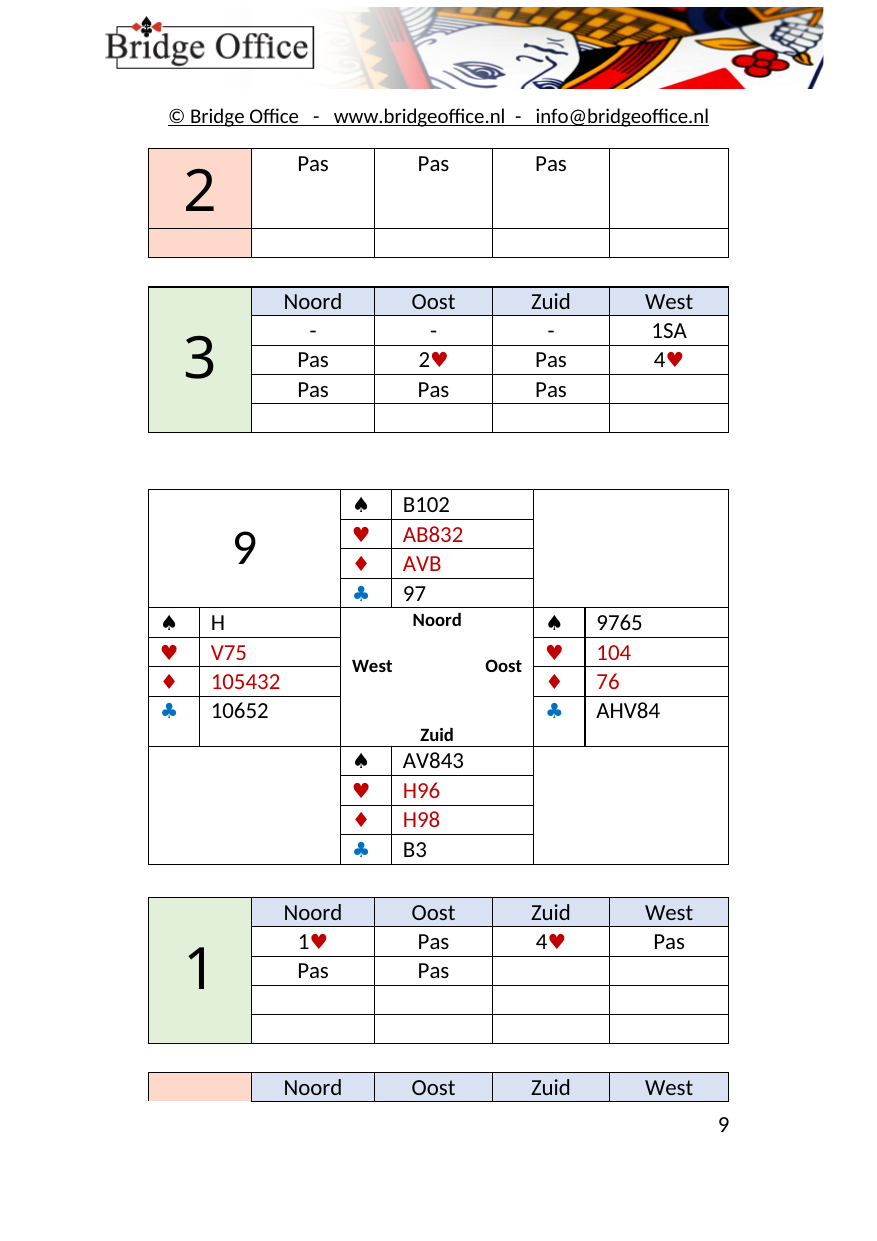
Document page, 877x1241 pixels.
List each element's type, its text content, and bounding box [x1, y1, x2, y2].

table_cell 3 [149, 315, 251, 403]
table_header [149, 898, 251, 926]
table_cell [534, 667, 584, 696]
table_cell [252, 1015, 374, 1043]
table_cell [149, 608, 199, 637]
table_cell Pas [375, 957, 492, 985]
table_header [341, 490, 391, 519]
table_cell Pas [493, 375, 609, 403]
picture [78, 7, 824, 89]
table_cell Pas [252, 149, 374, 228]
table_header Oost [375, 1073, 492, 1101]
table_cell [149, 638, 199, 666]
table_cell [493, 1015, 609, 1043]
table_cell [149, 697, 199, 746]
table_cell [534, 638, 584, 666]
table_cell H98 [392, 806, 533, 834]
table_cell [375, 229, 492, 257]
table_cell [341, 747, 391, 775]
table_cell Pas [375, 927, 492, 956]
table_cell 9765 [586, 608, 728, 637]
table_cell Pas [252, 957, 374, 985]
table_cell [610, 149, 728, 228]
table_header Noord [252, 1073, 374, 1101]
table_cell B3 [392, 835, 533, 863]
table_cell - [252, 316, 374, 344]
table_cell [610, 1015, 728, 1043]
table_header Zuid [493, 288, 609, 315]
table_cell [610, 957, 728, 985]
table_cell 97 [392, 579, 533, 607]
table_cell [534, 747, 728, 863]
table_cell 4♥ [493, 927, 609, 956]
table_cell [610, 375, 728, 403]
table_cell AB832 [392, 520, 533, 548]
table_cell Pas [610, 927, 728, 956]
table_header Oost [375, 288, 492, 315]
table_cell Pas [252, 346, 374, 374]
table_cell [375, 1015, 492, 1043]
table_cell [493, 404, 609, 432]
table_cell [341, 835, 391, 863]
table_header Zuid [493, 898, 609, 926]
table_header 9 [149, 490, 340, 607]
table_cell H96 [392, 776, 533, 804]
table_cell [149, 1014, 251, 1043]
table_cell [375, 986, 492, 1014]
table_cell [375, 404, 492, 432]
table_cell [252, 404, 374, 432]
table_cell 1♥ [252, 927, 374, 956]
table_cell Pas [375, 375, 492, 403]
table_header West [610, 898, 728, 926]
table_cell [493, 957, 609, 985]
table_cell AHV84 [586, 697, 728, 746]
table_header West [610, 288, 728, 315]
table_cell [341, 776, 391, 804]
table_cell Pas [375, 149, 492, 228]
table_cell [252, 229, 374, 257]
table_cell 1SA [610, 316, 728, 344]
table_cell [149, 747, 340, 863]
table_cell 10652 [200, 697, 340, 746]
table_cell Noord West Oost Zuid [341, 608, 533, 746]
table_cell 104 [586, 638, 728, 666]
table_header [534, 490, 728, 607]
table_cell AV843 [392, 747, 533, 775]
table_header Zuid [493, 1073, 609, 1101]
table_header [149, 1073, 251, 1101]
table_cell [534, 608, 584, 637]
table_cell [341, 520, 391, 548]
table_cell Pas [493, 149, 609, 228]
table_cell 4♥ [610, 346, 728, 374]
table_cell [610, 986, 728, 1014]
table_cell 1 [149, 926, 251, 1014]
table_cell AVB [392, 549, 533, 578]
table_cell Pas [493, 346, 609, 374]
table_cell - [493, 316, 609, 344]
table_cell Pas [252, 375, 374, 403]
table_cell [341, 549, 391, 578]
table_cell [493, 986, 609, 1014]
table_cell 76 [586, 667, 728, 696]
table_cell [493, 229, 609, 257]
table_header Oost [375, 898, 492, 926]
table_cell 2♥ [375, 346, 492, 374]
table_cell V75 [200, 638, 340, 666]
table_header West [610, 1073, 728, 1101]
table_cell [149, 667, 199, 696]
table_header Noord [252, 288, 374, 315]
table_cell - [375, 316, 492, 344]
table_cell H [200, 608, 340, 637]
table_cell [149, 403, 251, 432]
table_header B102 [392, 490, 533, 519]
table_cell [252, 986, 374, 1014]
table_cell [341, 579, 391, 607]
table_header [149, 288, 251, 315]
table_cell [149, 229, 251, 257]
table_cell [534, 697, 584, 746]
table_header Noord [252, 898, 374, 926]
table_cell [610, 229, 728, 257]
table_cell [610, 404, 728, 432]
table_cell [341, 806, 391, 834]
table_cell 105432 [200, 667, 340, 696]
